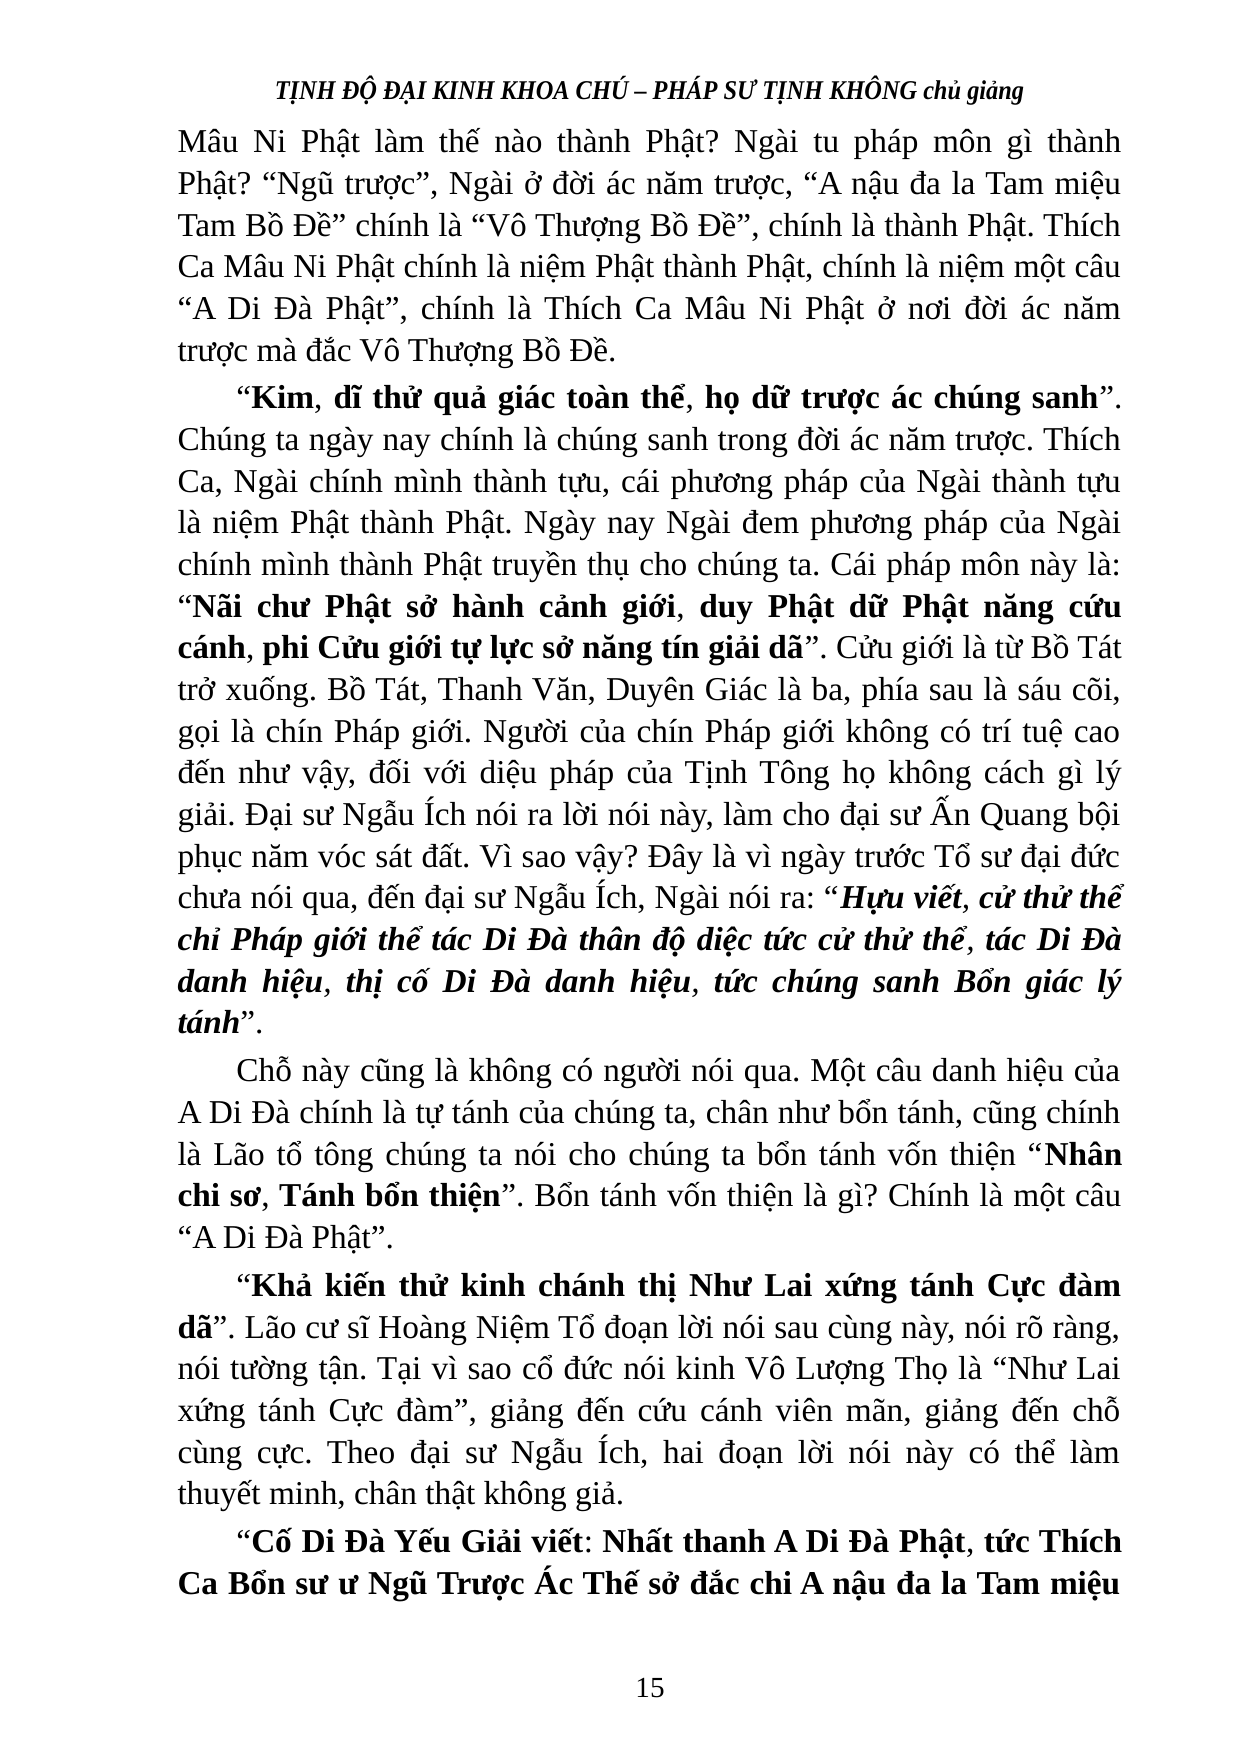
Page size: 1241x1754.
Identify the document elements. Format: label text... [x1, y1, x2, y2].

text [177, 118, 1122, 368]
text “Kim, dĩ thử quả giác toàn thể, họ dữ trược ác chúng sanh”. Chúng ta ngày nay chính là chúng sanh trong đời ác năm trược. Thích Ca, Ngài chính mình thành tựu, cái phương pháp của Ngài thành tựu là niệm Phật thành Phật. Ngày nay Ngài đem phương pháp của Ngài chính mình thành Phật truyền thụ cho chúng ta. Cái pháp môn này là: “Nãi chư Phật sở hành cảnh giới, duy Phật dữ Phật năng cứu cánh, phi Cửu giới tự lực sở năng tín giải dã”. Cửu giới là từ Bồ Tát trở xuống. Bồ Tát, Thanh Văn, Duyên Giác là ba, phía sau là sáu cõi, gọi là chín Pháp giới. Người của chín Pháp giới không có trí tuệ cao đến như vậy, đối với diệu pháp của Tịnh Tông họ không cách gì lý giải. Đại sư Ngẫu Ích nói ra lời nói này, làm cho đại sư Ấn Quang bội phục năm vóc sát đất. Vì sao vậy? Đây là vì ngày trước Tổ sư đại đức chưa nói qua, đến đại sư Ngẫu Ích, Ngài nói ra: “Hựu viết, cử thử thể chỉ Pháp giới thể tác Di Đà thân độ diệc tức cử thử thể, tác Di Đà danh hiệu, thị cố Di Đà danh hiệu, tức chúng sanh Bổn giác lý tánh”. [177, 374, 1122, 1041]
text “Khả kiến thử kinh chánh thị Như Lai xứng tánh Cực đàm dã”. Lão cư sĩ Hoàng Niệm Tổ đoạn lời nói sau cùng này, nói rõ ràng, nói tường tận. Tại vì sao cổ đức nói kinh Vô Lượng Thọ là “Như Lai xứng tánh Cực đàm”, giảng đến cứu cánh viên mãn, giảng đến chỗ cùng cực. Theo đại sư Ngẫu Ích, hai đoạn lời nói này có thể làm thuyết minh, chân thật không giả. [177, 1262, 1122, 1512]
text Chỗ này cũng là không có người nói qua. Một câu danh hiệu của A Di Đà chính là tự tánh của chúng ta, chân như bổn tánh, cũng chính là Lão tổ tông chúng ta nói cho chúng ta bổn tánh vốn thiện “Nhân chi sơ, Tánh bổn thiện”. Bổn tánh vốn thiện là gì? Chính là một câu “A Di Đà Phật”. [177, 1047, 1122, 1256]
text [177, 1518, 1122, 1601]
